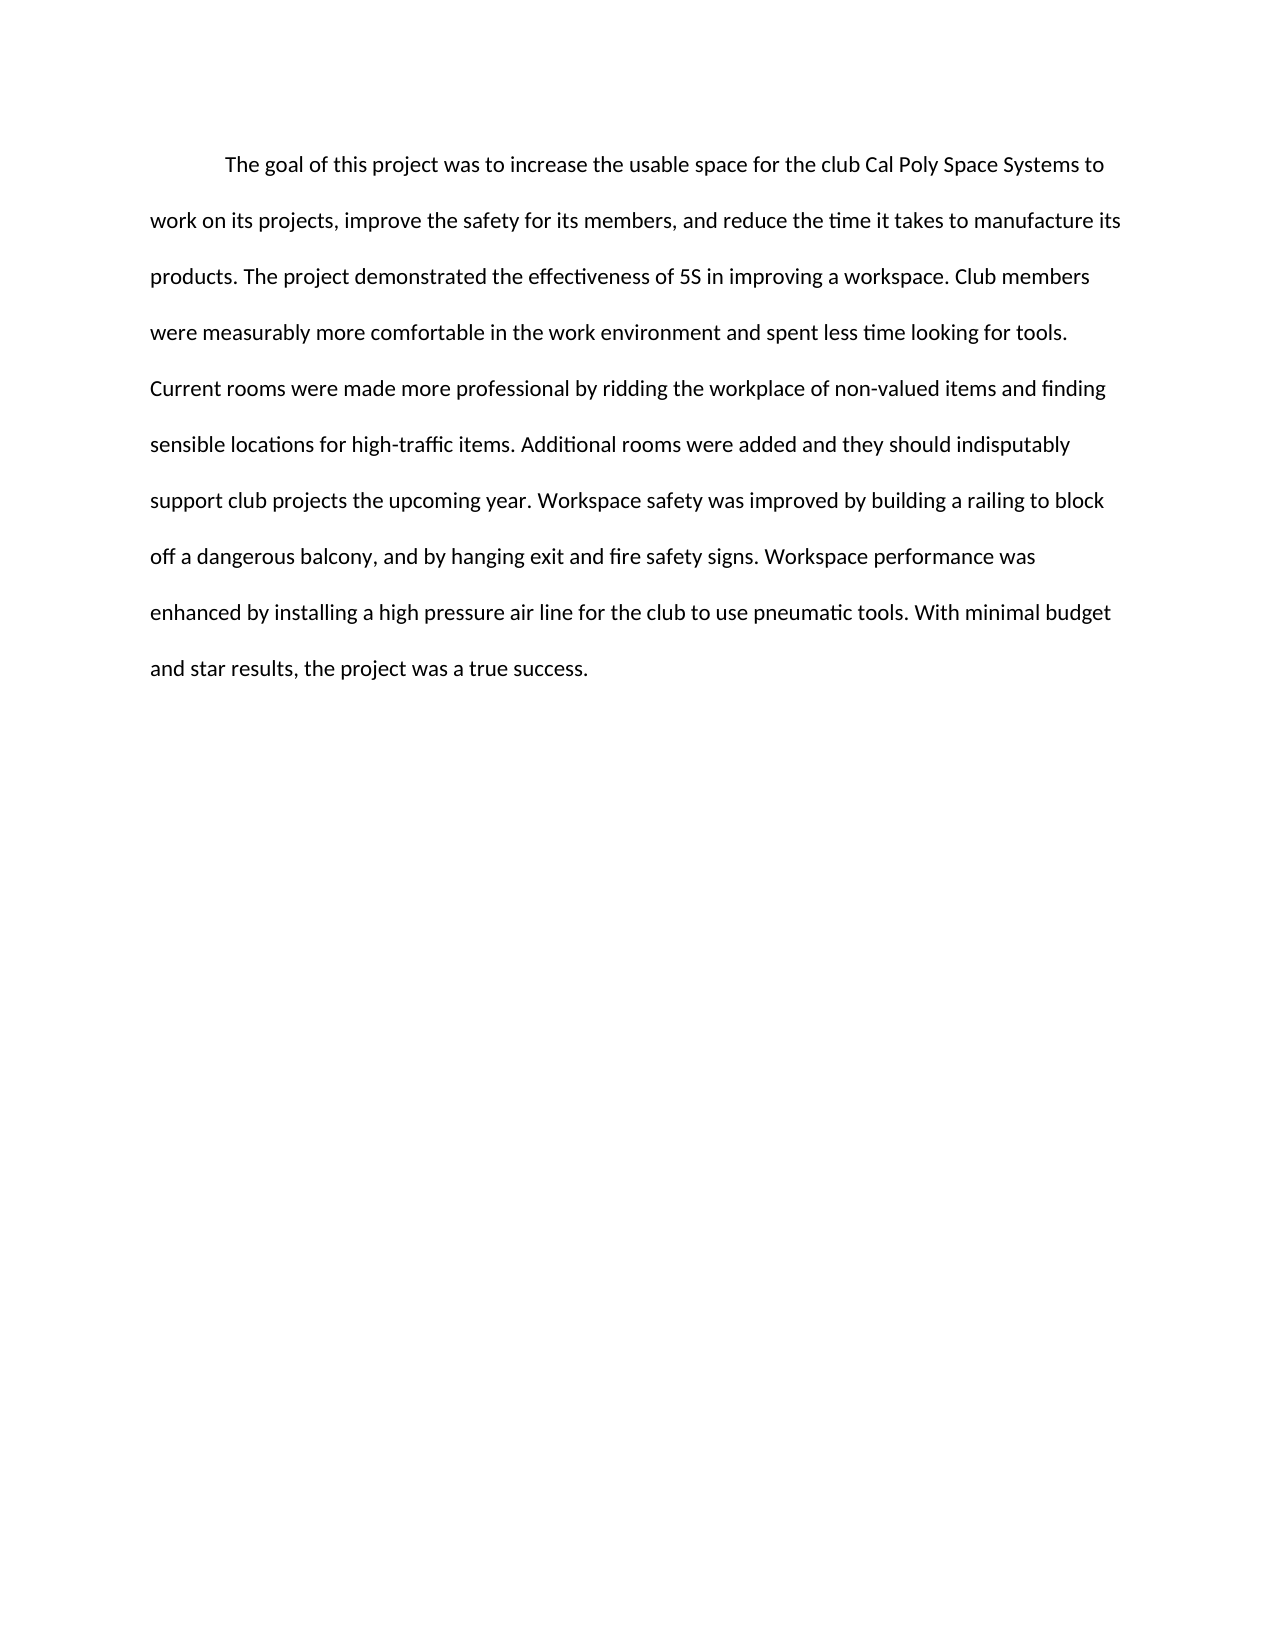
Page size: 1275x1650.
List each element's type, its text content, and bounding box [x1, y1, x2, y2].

text The goal of this project was to increase the usable space for the club Cal Poly Space Systems to work on its projects, improve the safety for its members, and reduce the time it takes to manufacture its products. The project demonstrated the effectiveness of 5S in improving a workspace. Club members were measurably more comfortable in the work environment and spent less time looking for tools. Current rooms were made more professional by ridding the workplace of non-valued items and finding sensible locations for high-traffic items. Additional rooms were added and they should indisputably support club projects the upcoming year. Workspace safety was improved by building a railing to block off a dangerous balcony, and by hanging exit and fire safety signs. Workspace performance was enhanced by installing a high pressure air line for the club to use pneumatic tools. With minimal budget and star results, the project was a true success. [150, 150, 1125, 682]
